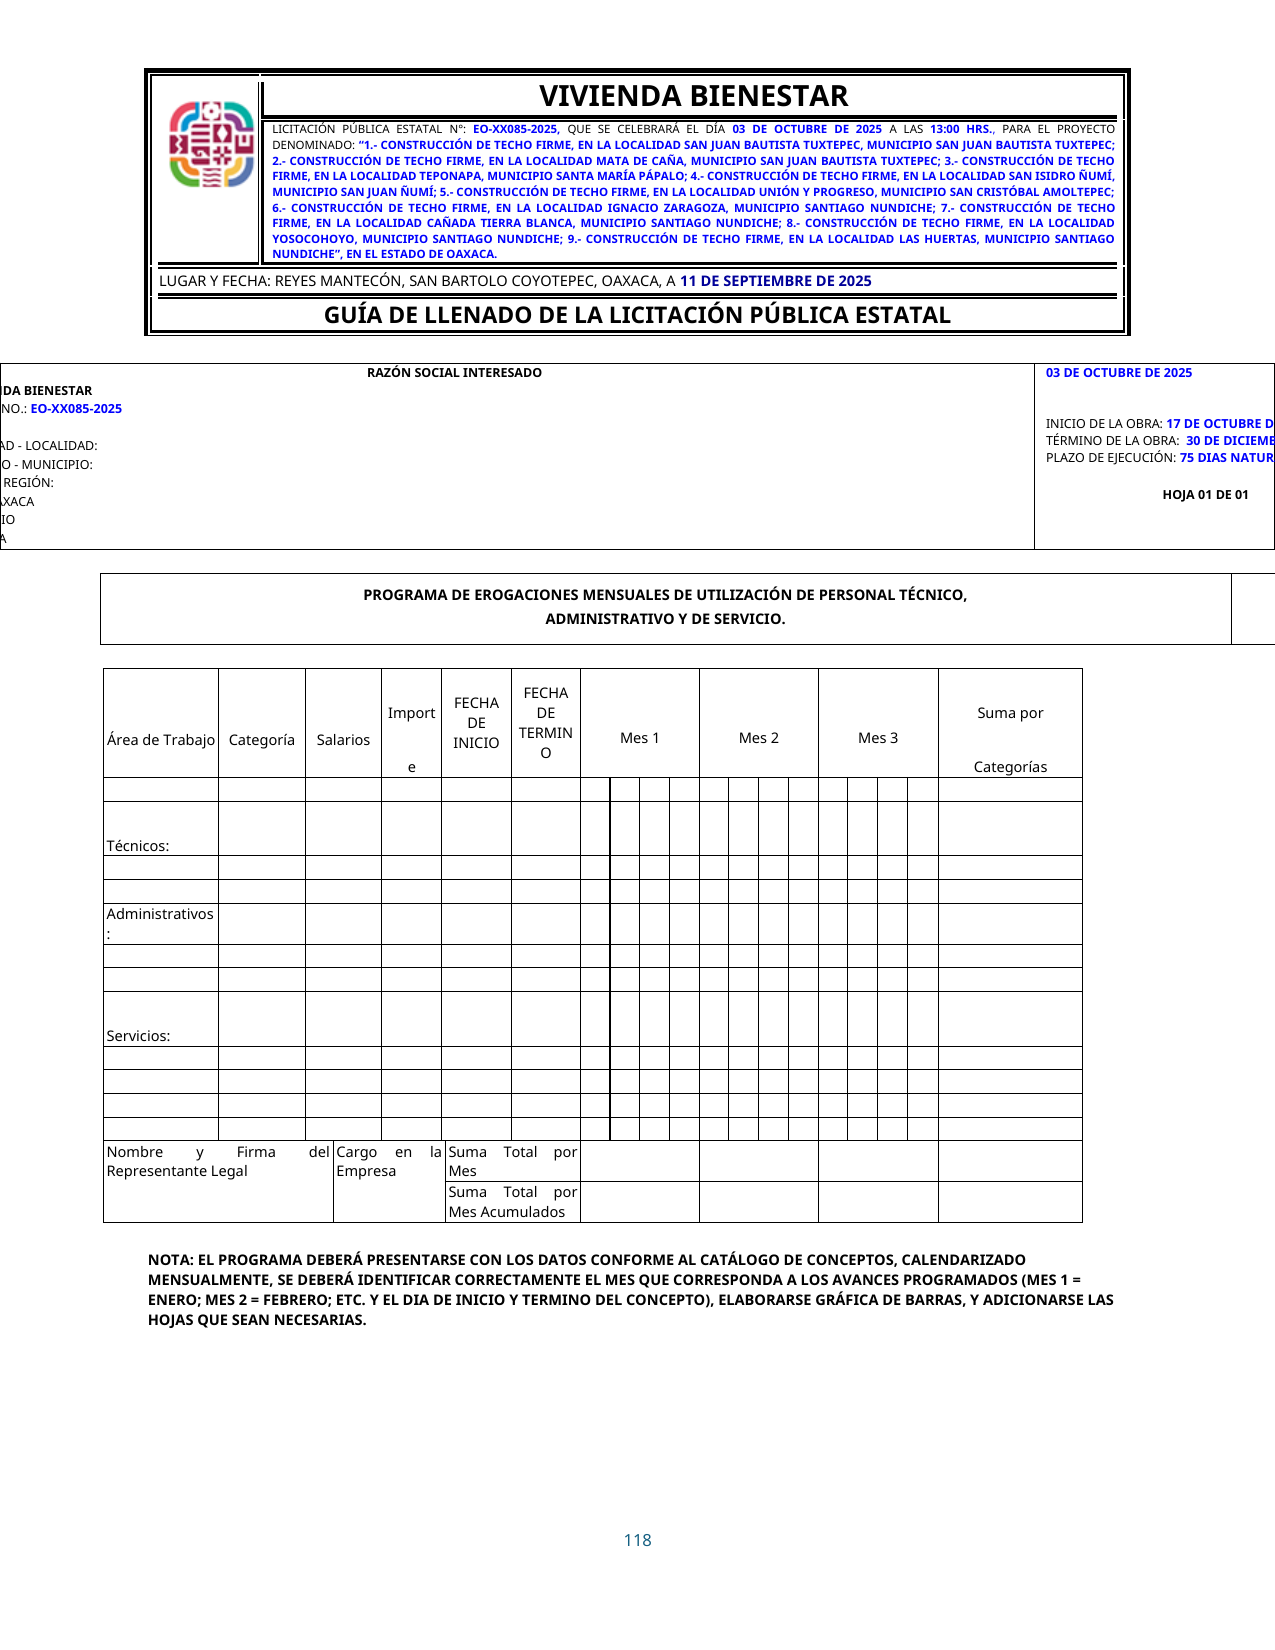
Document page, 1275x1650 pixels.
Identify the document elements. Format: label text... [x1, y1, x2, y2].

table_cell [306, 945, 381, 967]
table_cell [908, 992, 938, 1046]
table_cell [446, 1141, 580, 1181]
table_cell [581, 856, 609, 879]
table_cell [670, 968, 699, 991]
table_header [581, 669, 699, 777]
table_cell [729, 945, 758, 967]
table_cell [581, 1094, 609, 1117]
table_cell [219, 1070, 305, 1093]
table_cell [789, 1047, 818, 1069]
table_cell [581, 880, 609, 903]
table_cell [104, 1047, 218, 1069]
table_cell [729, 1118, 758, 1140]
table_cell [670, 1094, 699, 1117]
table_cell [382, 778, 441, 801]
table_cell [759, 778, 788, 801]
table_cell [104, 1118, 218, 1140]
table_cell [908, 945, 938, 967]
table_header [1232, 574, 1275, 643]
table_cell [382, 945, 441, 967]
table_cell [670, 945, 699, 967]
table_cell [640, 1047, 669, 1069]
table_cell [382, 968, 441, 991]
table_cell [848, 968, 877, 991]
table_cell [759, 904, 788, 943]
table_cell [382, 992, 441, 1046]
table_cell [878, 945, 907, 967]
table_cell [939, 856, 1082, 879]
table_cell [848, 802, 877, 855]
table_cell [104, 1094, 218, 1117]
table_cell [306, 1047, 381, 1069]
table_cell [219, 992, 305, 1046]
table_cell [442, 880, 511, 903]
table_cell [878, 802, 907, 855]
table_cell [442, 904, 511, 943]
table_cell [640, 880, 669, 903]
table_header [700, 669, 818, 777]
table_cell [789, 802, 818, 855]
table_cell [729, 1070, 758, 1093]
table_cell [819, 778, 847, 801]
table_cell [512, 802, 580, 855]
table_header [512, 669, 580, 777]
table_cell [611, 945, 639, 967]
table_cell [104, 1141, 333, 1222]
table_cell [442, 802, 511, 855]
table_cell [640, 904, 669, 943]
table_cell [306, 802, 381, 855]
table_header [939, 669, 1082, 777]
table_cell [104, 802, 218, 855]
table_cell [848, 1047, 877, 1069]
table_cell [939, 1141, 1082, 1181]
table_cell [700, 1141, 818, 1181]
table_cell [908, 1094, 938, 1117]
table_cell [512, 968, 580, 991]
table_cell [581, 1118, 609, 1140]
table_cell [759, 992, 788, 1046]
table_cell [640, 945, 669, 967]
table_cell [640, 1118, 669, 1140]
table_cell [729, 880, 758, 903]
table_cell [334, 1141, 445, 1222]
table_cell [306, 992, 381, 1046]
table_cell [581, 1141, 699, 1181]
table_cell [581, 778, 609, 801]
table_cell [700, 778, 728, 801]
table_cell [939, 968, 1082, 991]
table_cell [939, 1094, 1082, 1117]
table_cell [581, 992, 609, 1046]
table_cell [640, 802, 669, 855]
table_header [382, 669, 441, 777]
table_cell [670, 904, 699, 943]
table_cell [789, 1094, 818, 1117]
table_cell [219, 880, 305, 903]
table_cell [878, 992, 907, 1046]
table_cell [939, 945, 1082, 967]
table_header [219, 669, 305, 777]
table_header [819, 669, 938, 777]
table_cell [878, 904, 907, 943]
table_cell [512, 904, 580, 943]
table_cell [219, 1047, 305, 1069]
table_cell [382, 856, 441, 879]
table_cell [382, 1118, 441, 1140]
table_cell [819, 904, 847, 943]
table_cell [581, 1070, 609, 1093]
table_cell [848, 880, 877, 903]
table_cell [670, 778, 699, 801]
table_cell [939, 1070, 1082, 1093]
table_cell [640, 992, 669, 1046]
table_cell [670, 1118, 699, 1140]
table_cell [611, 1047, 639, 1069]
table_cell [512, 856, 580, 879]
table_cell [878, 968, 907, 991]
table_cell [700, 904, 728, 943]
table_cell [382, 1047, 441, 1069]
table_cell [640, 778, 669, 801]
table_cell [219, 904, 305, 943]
text NOTA: EL PROGRAMA DEBERÁ PRESENTARSE CON LOS DATOS CONFORME AL CATÁLOGO DE CONCEPTOS, CALENDARIZADO MENSUALMENTE, SE DEBERÁ IDENTIFICAR CORRECTAMENTE EL MES QUE CORRESPONDA A LOS AVANCES PROGRAMADOS (MES 1 = ENERO; MES 2 = FEBRERO; ETC. Y EL DIA DE INICIO Y TERMINO DEL CONCEPTO), ELABORARSE GRÁFICA DE BARRAS, Y ADICIONARSE LAS HOJAS QUE SEAN NECESARIAS. [148, 1250, 1127, 1329]
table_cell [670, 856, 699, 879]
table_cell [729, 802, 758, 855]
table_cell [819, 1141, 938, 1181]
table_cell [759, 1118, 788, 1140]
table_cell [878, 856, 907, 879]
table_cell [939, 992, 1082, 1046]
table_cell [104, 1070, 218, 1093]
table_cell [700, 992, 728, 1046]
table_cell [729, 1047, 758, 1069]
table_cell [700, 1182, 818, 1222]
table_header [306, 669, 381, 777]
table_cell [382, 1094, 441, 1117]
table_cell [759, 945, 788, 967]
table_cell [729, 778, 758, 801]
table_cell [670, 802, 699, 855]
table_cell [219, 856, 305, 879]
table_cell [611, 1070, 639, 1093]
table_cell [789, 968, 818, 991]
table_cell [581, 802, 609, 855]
picture [259, 94, 265, 193]
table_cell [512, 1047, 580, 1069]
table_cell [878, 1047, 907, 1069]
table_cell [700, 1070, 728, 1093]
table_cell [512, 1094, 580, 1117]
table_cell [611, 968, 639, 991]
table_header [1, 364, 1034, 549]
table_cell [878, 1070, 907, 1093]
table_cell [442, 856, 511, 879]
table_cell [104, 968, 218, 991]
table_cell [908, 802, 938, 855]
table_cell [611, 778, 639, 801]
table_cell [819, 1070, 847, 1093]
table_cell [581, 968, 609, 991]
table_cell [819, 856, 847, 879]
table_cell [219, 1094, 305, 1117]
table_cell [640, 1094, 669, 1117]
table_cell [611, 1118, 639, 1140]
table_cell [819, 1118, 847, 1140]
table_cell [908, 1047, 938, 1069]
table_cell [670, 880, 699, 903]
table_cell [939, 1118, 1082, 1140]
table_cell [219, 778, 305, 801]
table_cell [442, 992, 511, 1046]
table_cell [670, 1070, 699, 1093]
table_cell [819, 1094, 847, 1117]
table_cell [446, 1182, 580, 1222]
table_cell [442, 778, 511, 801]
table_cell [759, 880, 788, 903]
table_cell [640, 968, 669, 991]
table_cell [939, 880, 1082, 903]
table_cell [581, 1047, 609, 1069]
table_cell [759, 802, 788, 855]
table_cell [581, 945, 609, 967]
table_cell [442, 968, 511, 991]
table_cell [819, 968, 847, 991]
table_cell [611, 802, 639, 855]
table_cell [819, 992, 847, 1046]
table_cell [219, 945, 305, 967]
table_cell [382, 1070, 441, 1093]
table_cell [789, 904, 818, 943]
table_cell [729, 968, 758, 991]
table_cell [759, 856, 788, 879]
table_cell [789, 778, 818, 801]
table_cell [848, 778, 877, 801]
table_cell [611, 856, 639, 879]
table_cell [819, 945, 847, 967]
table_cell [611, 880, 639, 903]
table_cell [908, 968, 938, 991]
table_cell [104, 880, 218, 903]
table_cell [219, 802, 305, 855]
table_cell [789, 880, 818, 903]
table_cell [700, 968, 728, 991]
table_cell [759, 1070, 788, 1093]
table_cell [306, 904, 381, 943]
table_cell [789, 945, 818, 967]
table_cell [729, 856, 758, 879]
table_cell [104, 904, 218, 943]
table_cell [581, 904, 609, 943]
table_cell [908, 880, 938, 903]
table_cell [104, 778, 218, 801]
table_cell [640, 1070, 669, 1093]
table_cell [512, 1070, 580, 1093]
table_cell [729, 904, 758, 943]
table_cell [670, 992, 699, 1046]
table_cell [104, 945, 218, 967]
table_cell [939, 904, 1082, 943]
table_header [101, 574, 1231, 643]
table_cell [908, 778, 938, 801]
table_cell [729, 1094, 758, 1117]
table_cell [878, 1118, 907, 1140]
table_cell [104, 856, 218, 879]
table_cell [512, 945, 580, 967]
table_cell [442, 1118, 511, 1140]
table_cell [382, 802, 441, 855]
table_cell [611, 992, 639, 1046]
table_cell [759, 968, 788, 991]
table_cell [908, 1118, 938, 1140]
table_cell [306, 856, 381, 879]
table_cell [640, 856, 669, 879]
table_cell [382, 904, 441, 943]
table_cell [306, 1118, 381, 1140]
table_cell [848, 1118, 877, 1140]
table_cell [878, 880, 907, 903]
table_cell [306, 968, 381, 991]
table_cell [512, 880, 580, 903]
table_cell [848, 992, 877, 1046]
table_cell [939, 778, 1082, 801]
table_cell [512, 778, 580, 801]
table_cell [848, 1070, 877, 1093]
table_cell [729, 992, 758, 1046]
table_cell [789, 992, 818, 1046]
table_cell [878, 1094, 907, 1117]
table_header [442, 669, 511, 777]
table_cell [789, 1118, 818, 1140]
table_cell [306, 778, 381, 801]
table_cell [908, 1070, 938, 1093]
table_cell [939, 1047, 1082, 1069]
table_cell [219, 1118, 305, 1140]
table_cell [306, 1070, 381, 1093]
picture [158, 94, 258, 193]
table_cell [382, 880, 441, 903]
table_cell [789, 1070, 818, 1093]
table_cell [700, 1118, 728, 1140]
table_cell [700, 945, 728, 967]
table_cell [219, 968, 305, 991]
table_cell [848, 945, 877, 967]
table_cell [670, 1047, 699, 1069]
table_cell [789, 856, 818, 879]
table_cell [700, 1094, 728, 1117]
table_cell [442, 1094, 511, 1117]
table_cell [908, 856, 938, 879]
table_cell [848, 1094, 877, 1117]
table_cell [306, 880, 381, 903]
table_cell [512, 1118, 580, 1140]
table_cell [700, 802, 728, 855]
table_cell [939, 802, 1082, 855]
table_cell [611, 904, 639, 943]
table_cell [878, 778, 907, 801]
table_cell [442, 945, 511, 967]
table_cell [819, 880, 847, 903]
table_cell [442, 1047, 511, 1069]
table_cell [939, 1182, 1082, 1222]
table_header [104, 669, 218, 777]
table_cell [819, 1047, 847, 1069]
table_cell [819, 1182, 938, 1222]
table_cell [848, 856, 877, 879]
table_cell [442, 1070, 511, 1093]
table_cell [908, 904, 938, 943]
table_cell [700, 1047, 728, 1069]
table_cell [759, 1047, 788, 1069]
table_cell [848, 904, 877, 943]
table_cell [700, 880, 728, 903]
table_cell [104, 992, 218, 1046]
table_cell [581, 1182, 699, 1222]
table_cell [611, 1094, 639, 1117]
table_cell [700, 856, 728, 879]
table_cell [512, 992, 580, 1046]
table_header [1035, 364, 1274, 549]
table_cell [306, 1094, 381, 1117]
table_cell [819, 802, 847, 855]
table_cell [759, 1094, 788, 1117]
